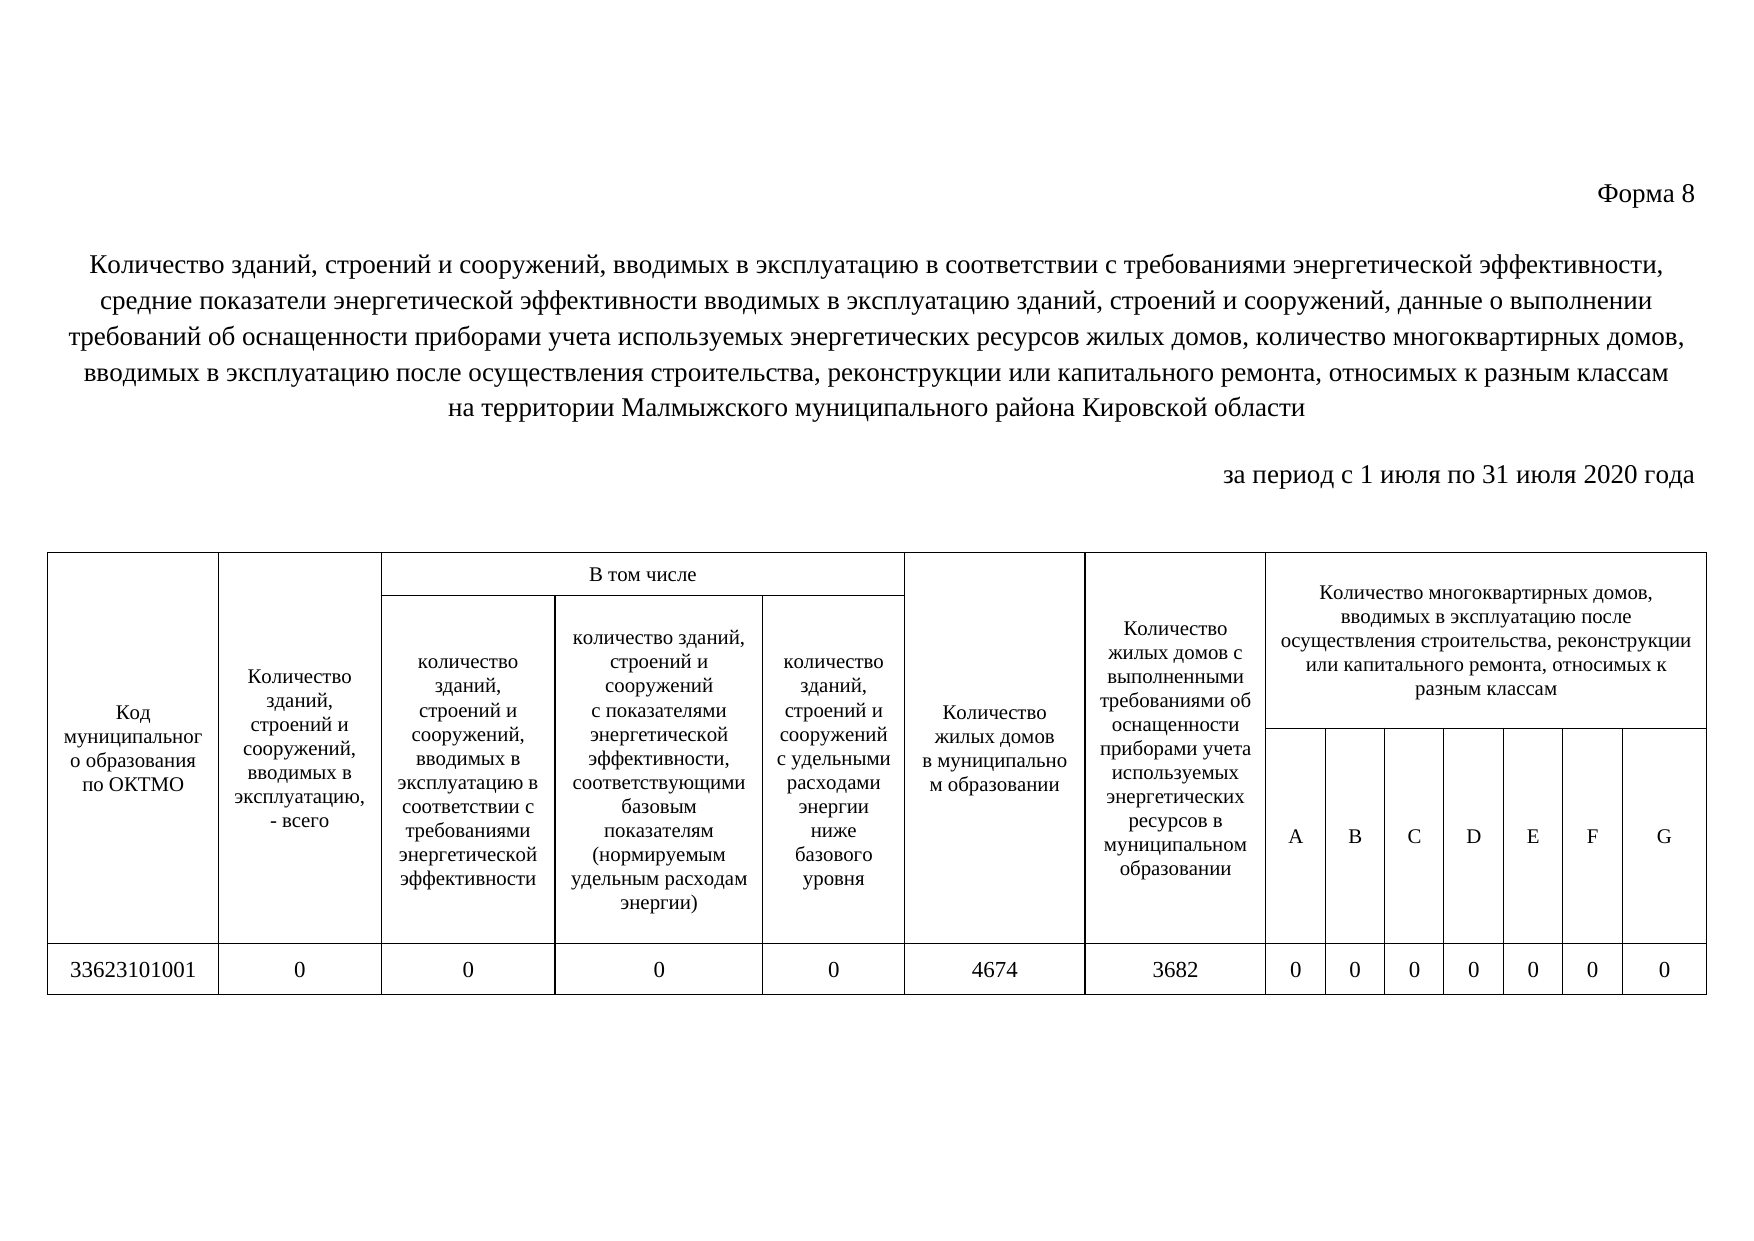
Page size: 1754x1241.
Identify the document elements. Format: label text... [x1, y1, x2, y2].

table_cell 0 [219, 944, 381, 993]
table_cell 0 [1623, 944, 1706, 993]
text Количество зданий, строений и сооружений, вводимых в эксплуатацию в соответствии с требованиями энергетической эффективности, средние показатели энергетической эффективности вводимых в эксплуатацию зданий, строений и сооружений, данные о выполнении требований об оснащенности приборами учета используемых энергетических ресурсов жилых домов, количество многоквартирных домов, вводимых в эксплуатацию после осуществления строительства, реконструкции или капитального ремонта, относимых к разным классам [59, 249, 1695, 387]
table_cell 0 [1563, 944, 1622, 993]
table_cell D [1444, 729, 1503, 943]
table_cell 0 [556, 944, 762, 993]
table_header Количество жилых домов с выполненными требованиями об оснащенности приборами учета используемых энергетических ресурсов в муниципальном образовании [1086, 553, 1265, 943]
table_header Количество многоквартирных домов, вводимых в эксплуатацию после осуществления строительства, реконструкции или капитального ремонта, относимых к разным классам [1266, 553, 1706, 728]
table_header Количество зданий, строений и сооружений, вводимых в эксплуатацию, - всего [219, 553, 381, 943]
text на территории Малмыжского муниципального района Кировской области [59, 392, 1695, 423]
table_cell C [1385, 729, 1443, 943]
table_cell 4674 [905, 944, 1084, 993]
table_cell количество зданий, строений и сооружений с показателями энергетической эффективности, соответствующими базовым показателям (нормируемым удельным расходам энергии) [556, 596, 762, 943]
table_cell 0 [763, 944, 904, 993]
table_cell 33623101001 [48, 944, 218, 993]
table_cell количество зданий, строений и сооружений с удельными расходами энергии ниже базового уровня [763, 596, 904, 943]
table_cell 0 [382, 944, 554, 993]
table_cell 0 [1266, 944, 1325, 993]
table_cell 0 [1385, 944, 1443, 993]
table_cell E [1504, 729, 1562, 943]
table_cell F [1563, 729, 1622, 943]
table_cell количество зданий, строений и сооружений, вводимых в эксплуатацию в соответствии с требованиями энергетической эффективности [382, 596, 554, 943]
table_cell 3682 [1086, 944, 1265, 993]
table_cell G [1623, 729, 1706, 943]
table_header В том числе [382, 553, 904, 595]
table_cell B [1326, 729, 1384, 943]
table_cell 0 [1444, 944, 1503, 993]
table_cell 0 [1326, 944, 1384, 993]
table_header Количество жилых домов в муниципальном образовании [905, 553, 1084, 943]
text за период с 1 июля по 31 июля 2020 года [59, 458, 1695, 489]
table_cell A [1266, 729, 1325, 943]
text Форма 8 [59, 177, 1695, 208]
table_header Код муниципального образования по ОКТМО [48, 553, 218, 943]
table_cell 0 [1504, 944, 1562, 993]
